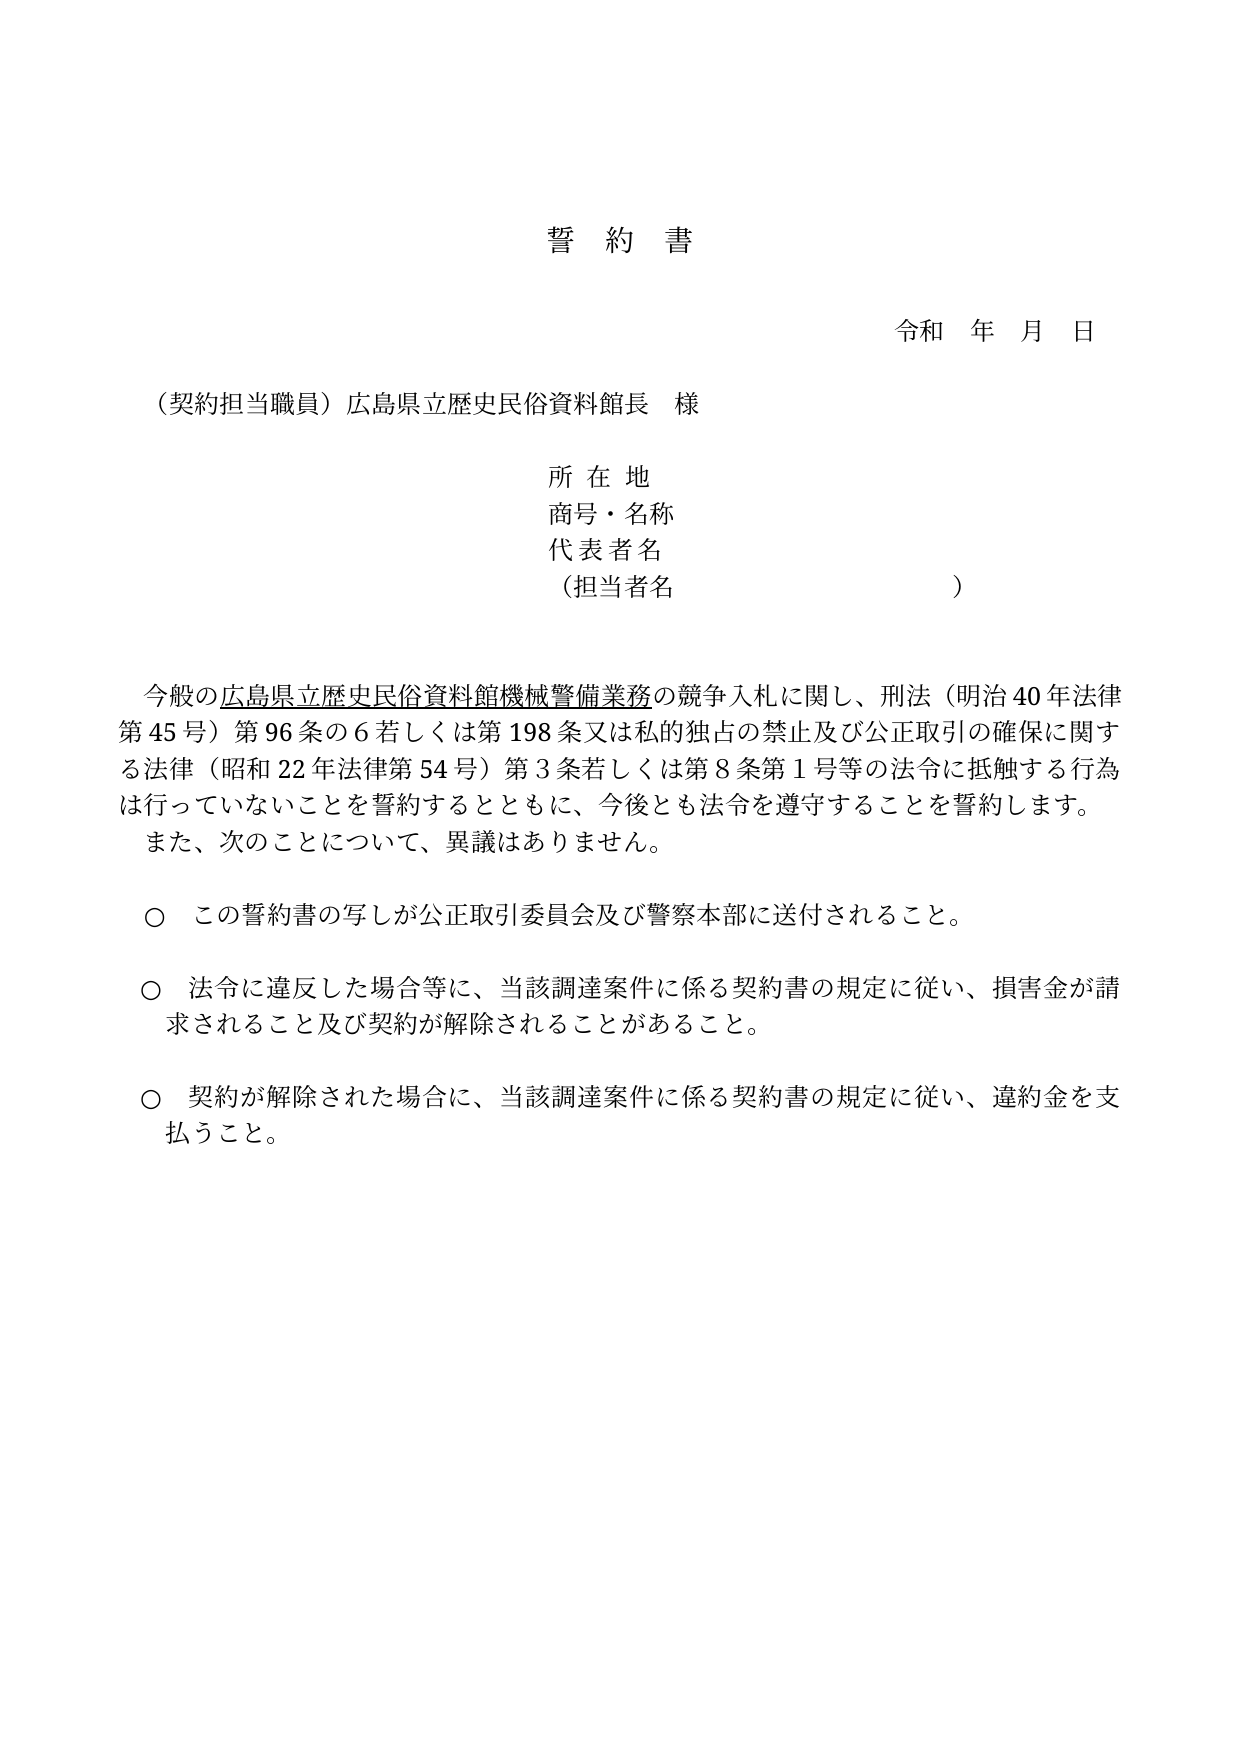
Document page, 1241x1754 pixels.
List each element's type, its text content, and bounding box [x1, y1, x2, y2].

text 今般の広島県立歴史民俗資料館機械警備業務の競争入札に関し、刑法（明治40年法律第45号）第96条の６若しくは第198条又は私的独占の禁止及び公正取引の確保に関する法律（昭和22年法律第54号）第３条若しくは第８条第１号等の法令に抵触する行為は行っていないことを誓約するとともに、今後とも法令を遵守することを誓約します。 [118, 676, 1122, 822]
text 商号・名称 [118, 494, 1122, 531]
text （担当者名 ） [118, 567, 1122, 603]
text 代表者名 [118, 531, 1122, 567]
text また、次のことについて、異議はありません。 [118, 822, 1122, 859]
text ○ この誓約書の写しが公正取引委員会及び警察本部に送付されること。 [118, 895, 1122, 932]
text 令和 年 月 日 [118, 312, 1096, 348]
text ○ 契約が解除された場合に、当該調達案件に係る契約書の規定に従い、違約金を支払うこと。 [140, 1077, 1122, 1150]
text ○ 法令に違反した場合等に、当該調達案件に係る契約書の規定に従い、損害金が請求されること及び契約が解除されることがあること。 [140, 968, 1122, 1041]
text （契約担当職員）広島県立歴史民俗資料館長 様 [118, 385, 1122, 421]
text 誓 約 書 [118, 202, 1122, 275]
text 所在地 [118, 458, 1122, 494]
